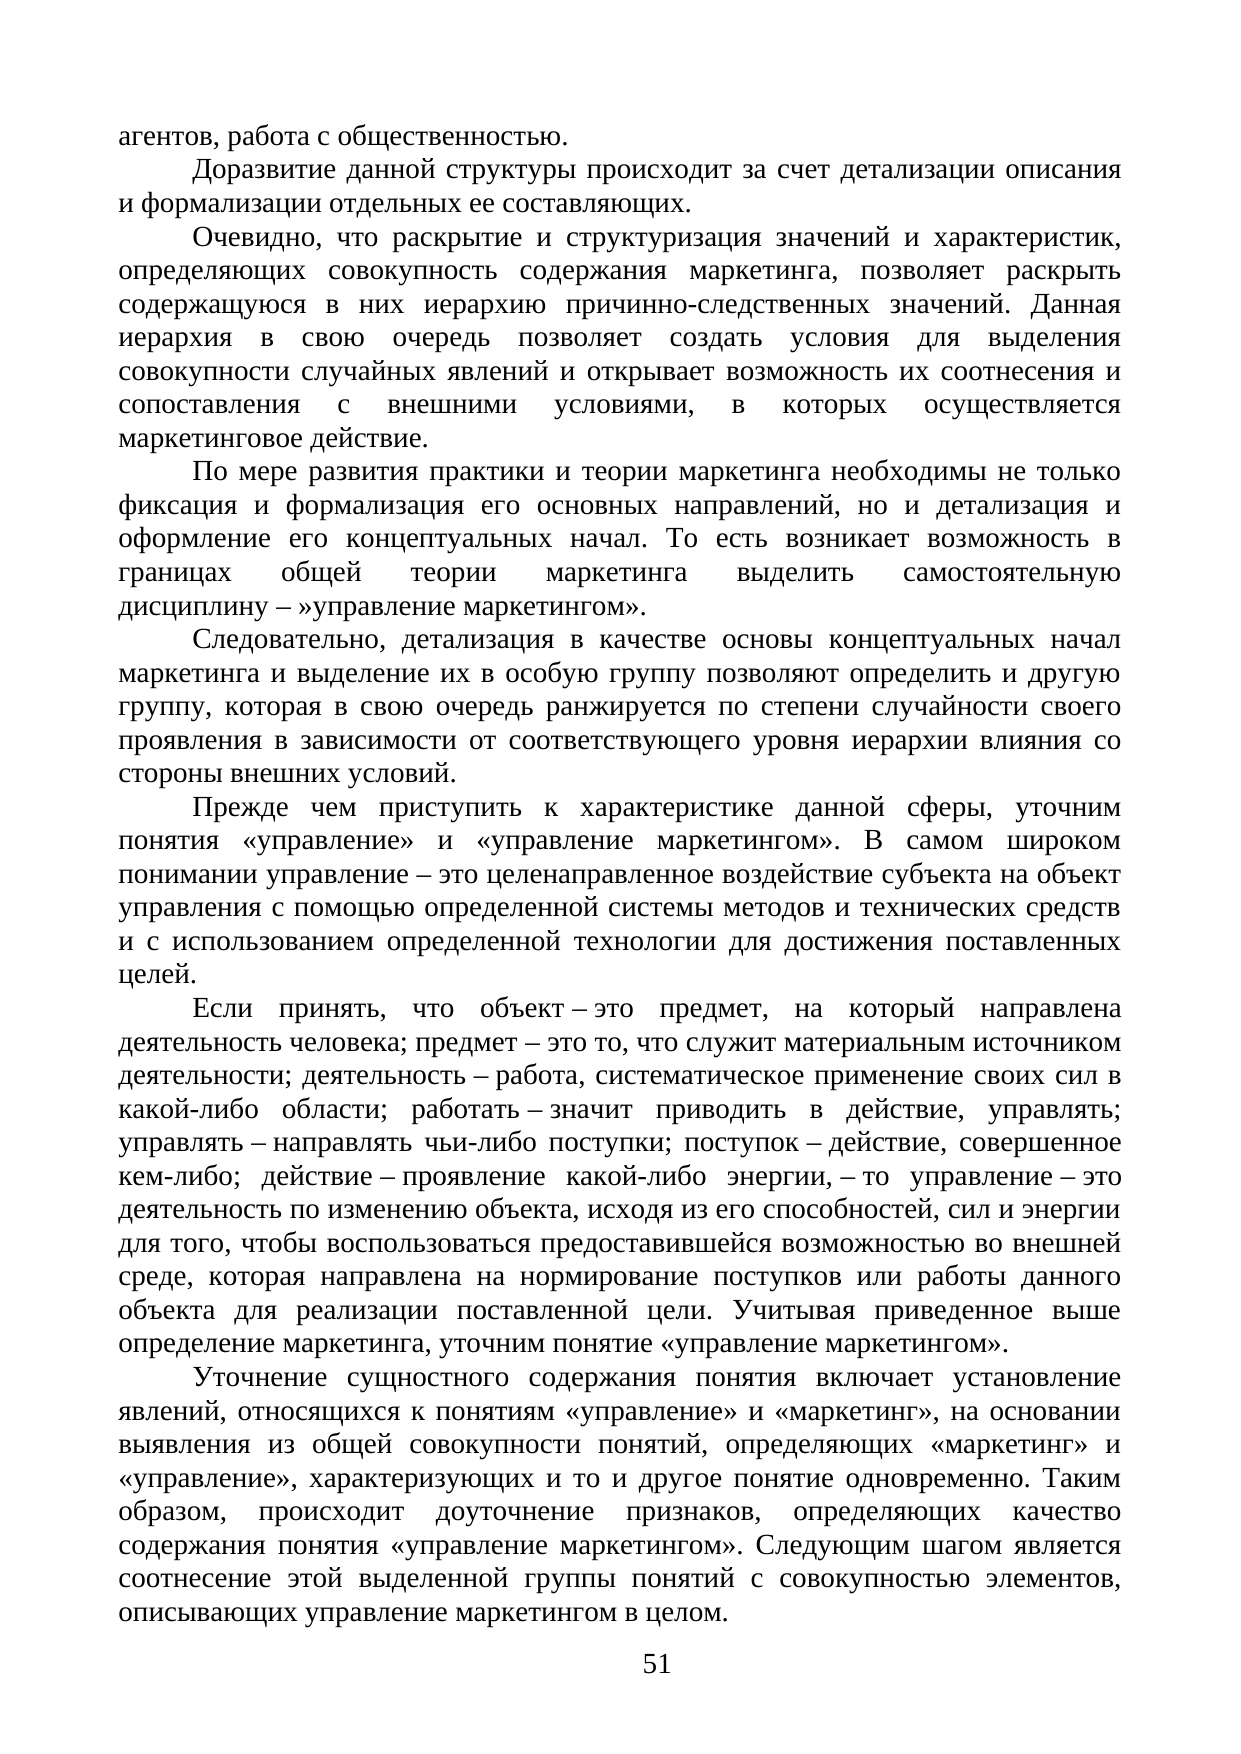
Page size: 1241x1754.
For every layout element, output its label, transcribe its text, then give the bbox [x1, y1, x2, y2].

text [118, 118, 1122, 152]
text Прежде чем приступить к характеристике данной сферы, уточним понятия «управление» и «управление маркетингом». В самом широком понимании управление – это целенаправленное воздействие субъекта на объект управления с помощью определенной системы методов и технических средств и с использованием определенной технологии для достижения поставленных целей. [118, 789, 1122, 990]
text Очевидно, что раскрытие и структуризация значений и характеристик, определяющих совокупность содержания маркетинга, позволяет раскрыть содержащуюся в них иерархию причинно-следственных значений. Данная иерархия в свою очередь позволяет создать условия для выделения совокупности случайных явлений и открывает возможность их соотнесения и сопоставления с внешними условиями, в которых осуществляется маркетинговое действие. [118, 219, 1122, 453]
text По мере развития практики и теории маркетинга необходимы не только фиксация и формализация его основных направлений, но и детализация и оформление его концептуальных начал. То есть возникает возможность в границах общей теории маркетинга выделить самостоятельную дисциплину – »управление маркетингом». [118, 453, 1122, 621]
text Следовательно, детализация в качестве основы концептуальных начал маркетинга и выделение их в особую группу позволяют определить и другую группу, которая в свою очередь ранжируется по степени случайности своего проявления в зависимости от соответствующего уровня иерархии влияния со стороны внешних условий. [118, 621, 1122, 789]
text Уточнение сущностного содержания понятия включает установление явлений, относящихся к понятиям «управление» и «маркетинг», на основании выявления из общей совокупности понятий, определяющих «маркетинг» и «управление», характеризующих и то и другое понятие одновременно. Таким образом, происходит доуточнение признаков, определяющих качество содержания понятия «управление маркетингом». Следующим шагом является соотнесение этой выделенной группы понятий с совокупностью элементов, описывающих управление маркетингом в целом. [118, 1359, 1122, 1627]
text Если принять, что объект – это предмет, на который направлена деятельность человека; предмет – это то, что служит материальным источником деятельности; деятельность – работа, систематическое применение своих сил в какой-либо области; работать – значит приводить в действие, управлять; управлять – направлять чьи-либо поступки; поступок – действие, совершенное кем-либо; действие – проявление какой-либо энергии, – то управление – это деятельность по изменению объекта, исходя из его способностей, сил и энергии для того, чтобы воспользоваться предоставившейся возможностью во внешней среде, которая направлена на нормирование поступков или работы данного объекта для реализации поставленной цели. Учитывая приведенное выше определение маркетинга, уточним понятие «управление маркетингом». [118, 990, 1122, 1359]
text Доразвитие данной структуры происходит за счет детализации описания и формализации отдельных ее составляющих. [118, 152, 1122, 219]
